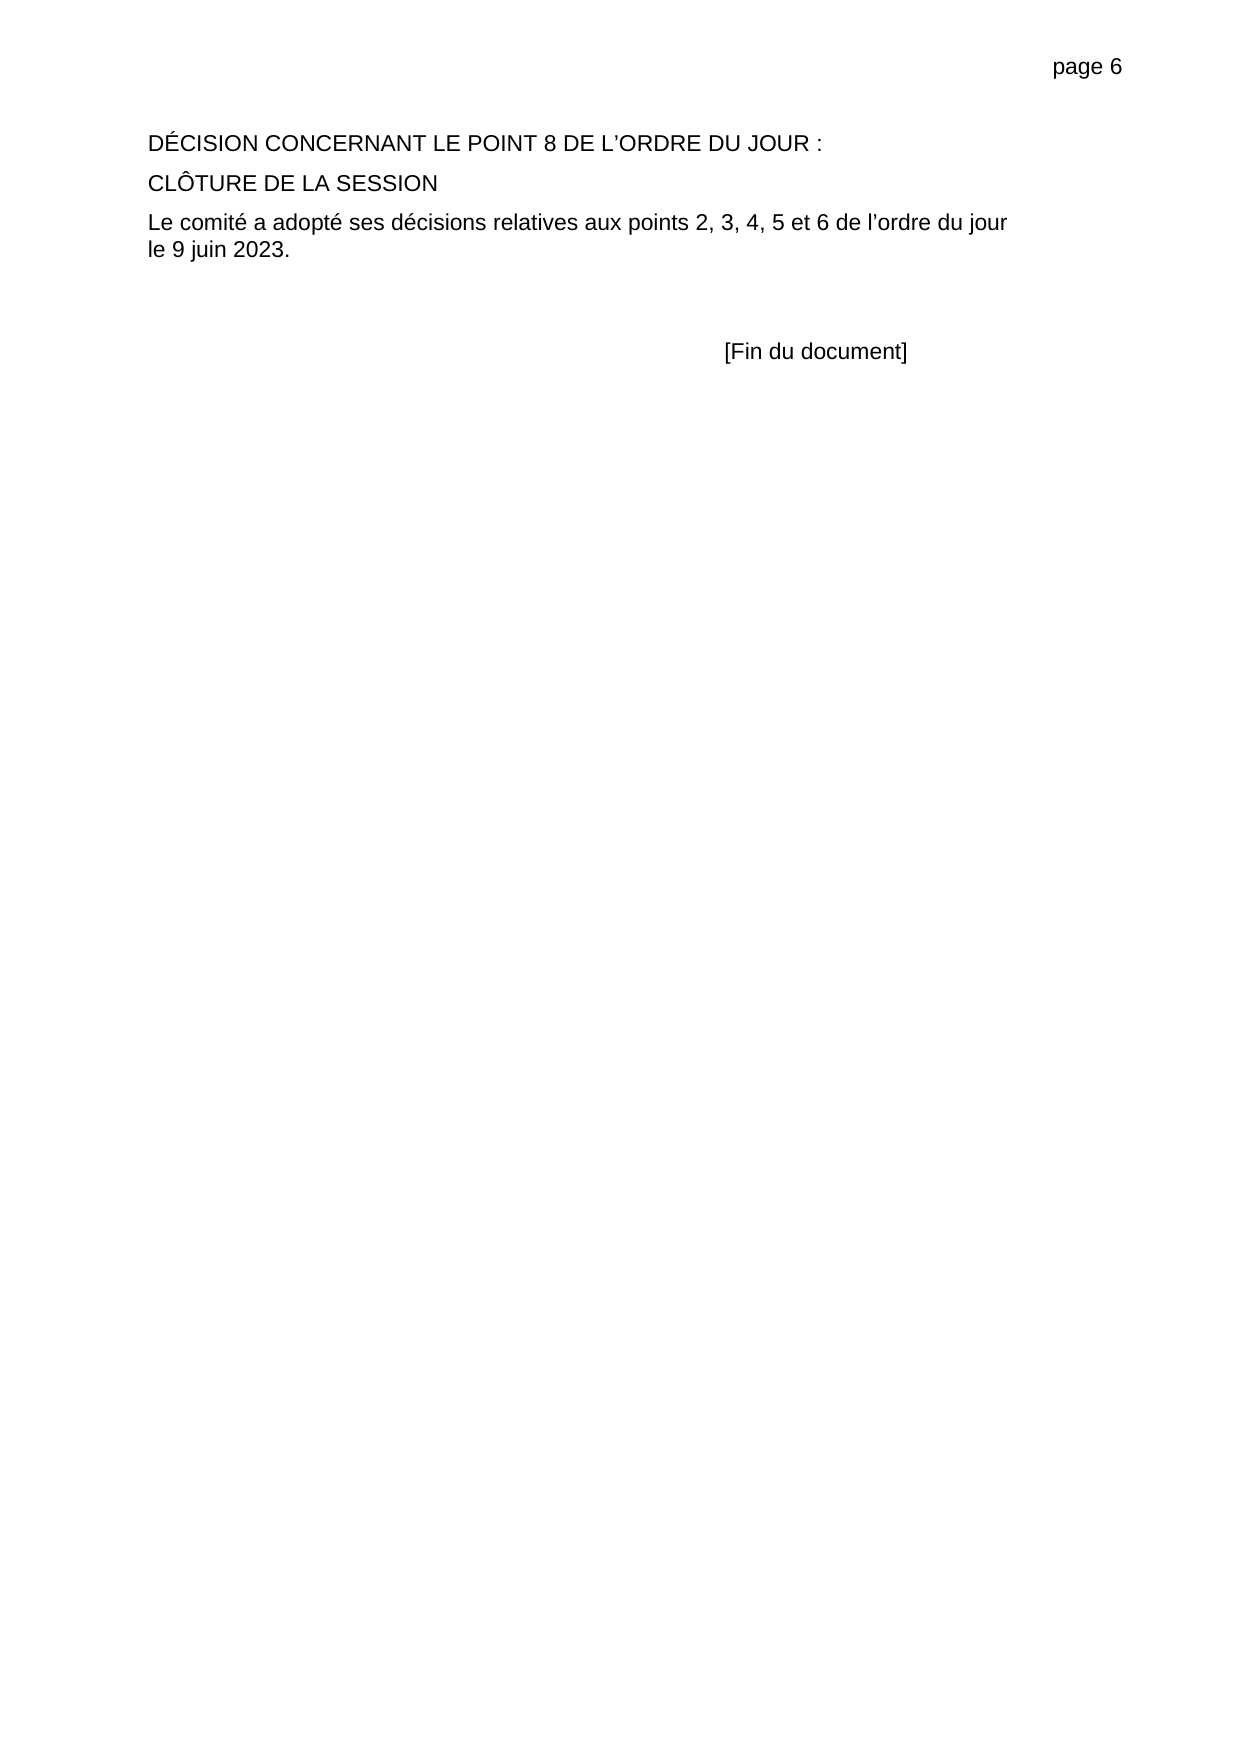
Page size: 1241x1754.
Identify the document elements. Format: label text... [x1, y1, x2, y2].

text Clôture de la session [148, 169, 1122, 196]
text Décision concernant le point 8 de l’ordre du jour : [148, 129, 1122, 157]
text [Fin du document] [724, 338, 1122, 364]
text Le comité a adopté ses décisions relatives aux points 2, 3, 4, 5 et 6 de l’ordre du jour le 9 juin 2023. [148, 209, 1122, 263]
